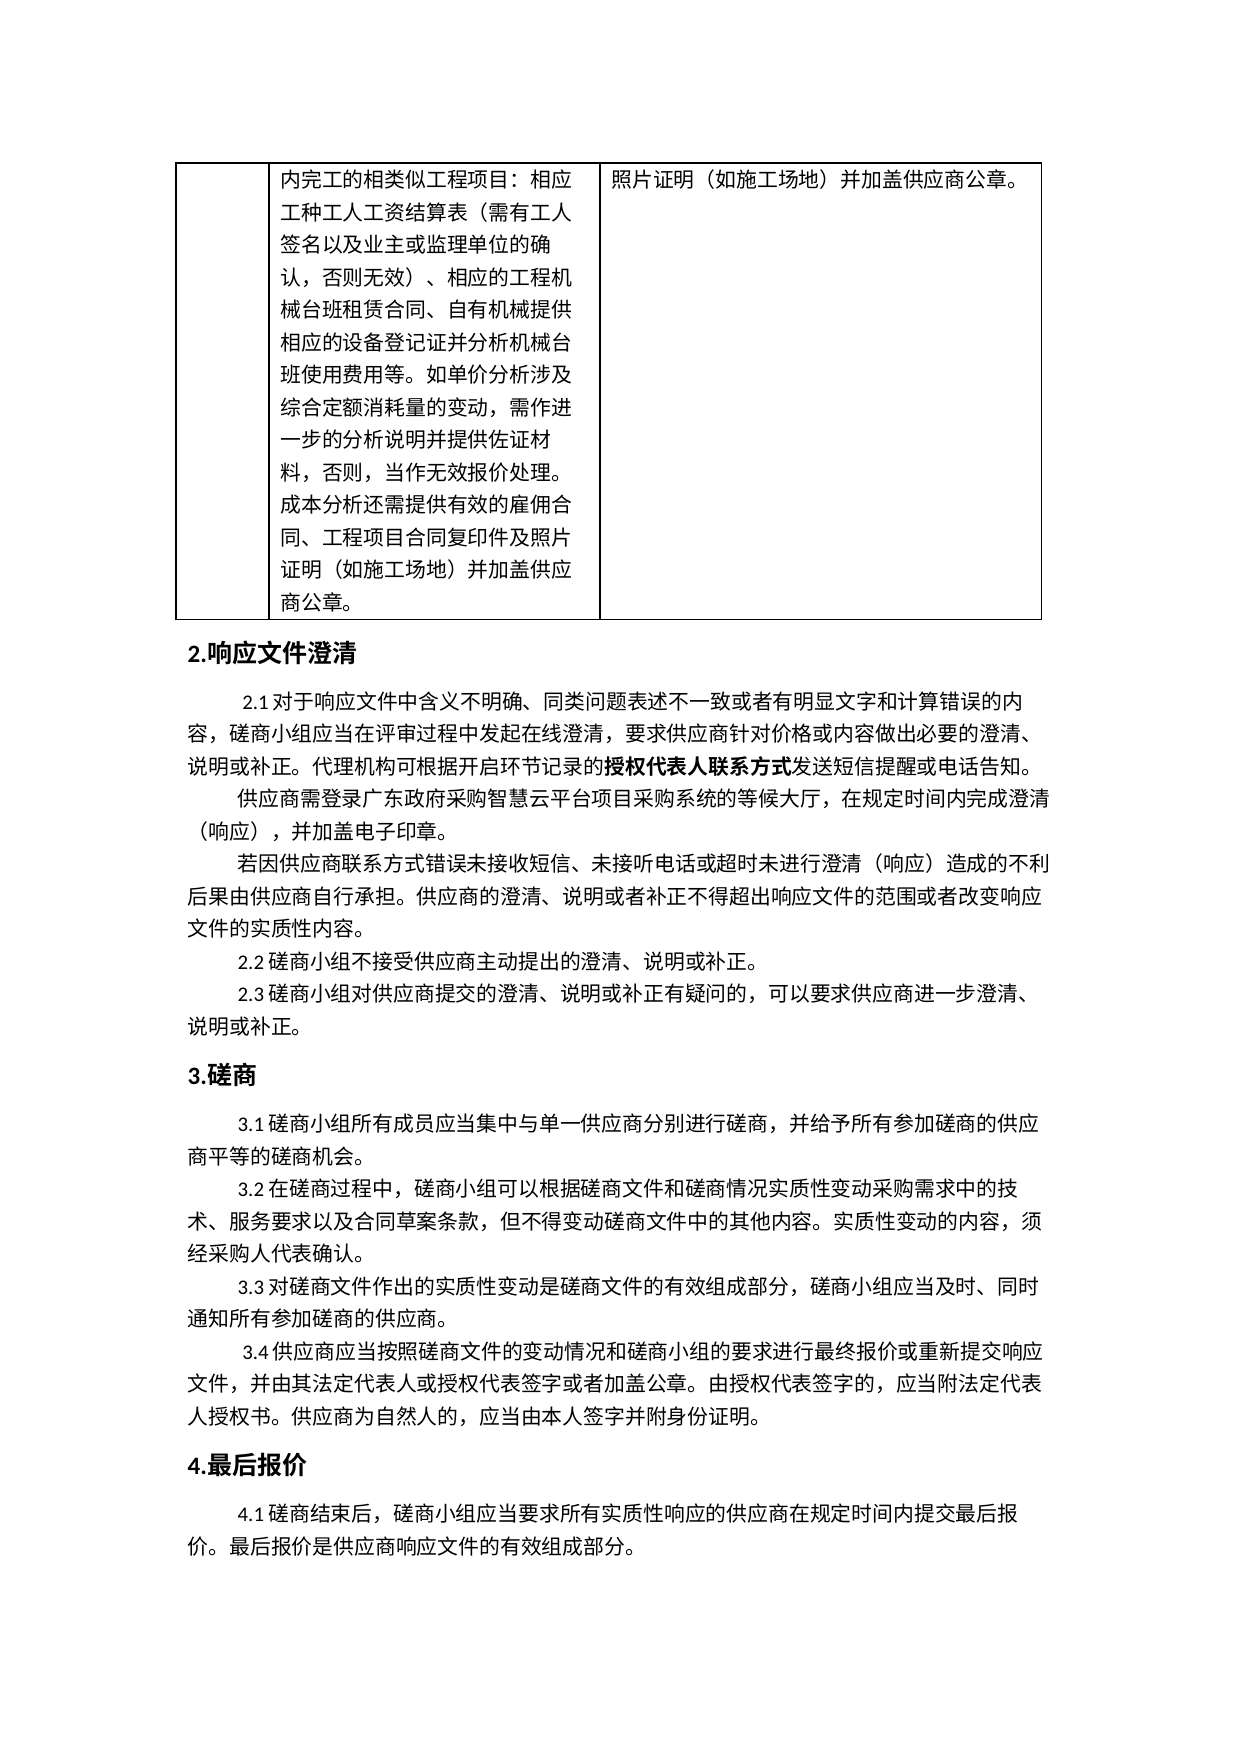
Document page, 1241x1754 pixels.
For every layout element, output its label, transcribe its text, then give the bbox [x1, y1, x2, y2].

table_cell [601, 164, 1041, 618]
text 2.3磋商小组对供应商提交的澄清、说明或补正有疑问的，可以要求供应商进一步澄清、说明或补正。 [187, 978, 1053, 1043]
text 供应商需登录广东政府采购智慧云平台项目采购系统的等候大厅，在规定时间内完成澄清（响应），并加盖电子印章。 [187, 783, 1053, 848]
text 3.4供应商应当按照磋商文件的变动情况和磋商小组的要求进行最终报价或重新提交响应文件，并由其法定代表人或授权代表签字或者加盖公章。由授权代表签字的，应当附法定代表人授权书。供应商为自然人的，应当由本人签字并附身份证明。 [187, 1335, 1053, 1433]
text 2.1对于响应文件中含义不明确、同类问题表述不一致或者有明显文字和计算错误的内容，磋商小组应当在评审过程中发起在线澄清，要求供应商针对价格或内容做出必要的澄清、说明或补正。代理机构可根据开启环节记录的授权代表人联系方式发送短信提醒或电话告知。 [187, 685, 1053, 783]
table_cell 8 [177, 164, 268, 618]
text 3.2在磋商过程中，磋商小组可以根据磋商文件和磋商情况实质性变动采购需求中的技术、服务要求以及合同草案条款，但不得变动磋商文件中的其他内容。实质性变动的内容，须经采购人代表确认。 [187, 1173, 1053, 1270]
text 3.1磋商小组所有成员应当集中与单一供应商分别进行磋商，并给予所有参加磋商的供应商平等的磋商机会。 [187, 1108, 1053, 1173]
text 2.2磋商小组不接受供应商主动提出的澄清、说明或补正。 [187, 945, 1053, 978]
text 4.1磋商结束后，磋商小组应当要求所有实质性响应的供应商在规定时间内提交最后报价。最后报价是供应商响应文件的有效组成部分。 [187, 1498, 1053, 1563]
text 4.最后报价 [187, 1433, 1053, 1498]
text 若因供应商联系方式错误未接收短信、未接听电话或超时未进行澄清（响应）造成的不利后果由供应商自行承担。供应商的澄清、说明或者补正不得超出响应文件的范围或者改变响应文件的实质性内容。 [187, 848, 1053, 945]
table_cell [270, 164, 599, 618]
text 3.磋商 [187, 1043, 1053, 1108]
text 2.响应文件澄清 [187, 620, 1053, 685]
text 3.3对磋商文件作出的实质性变动是磋商文件的有效组成部分，磋商小组应当及时、同时通知所有参加磋商的供应商。 [187, 1270, 1053, 1335]
